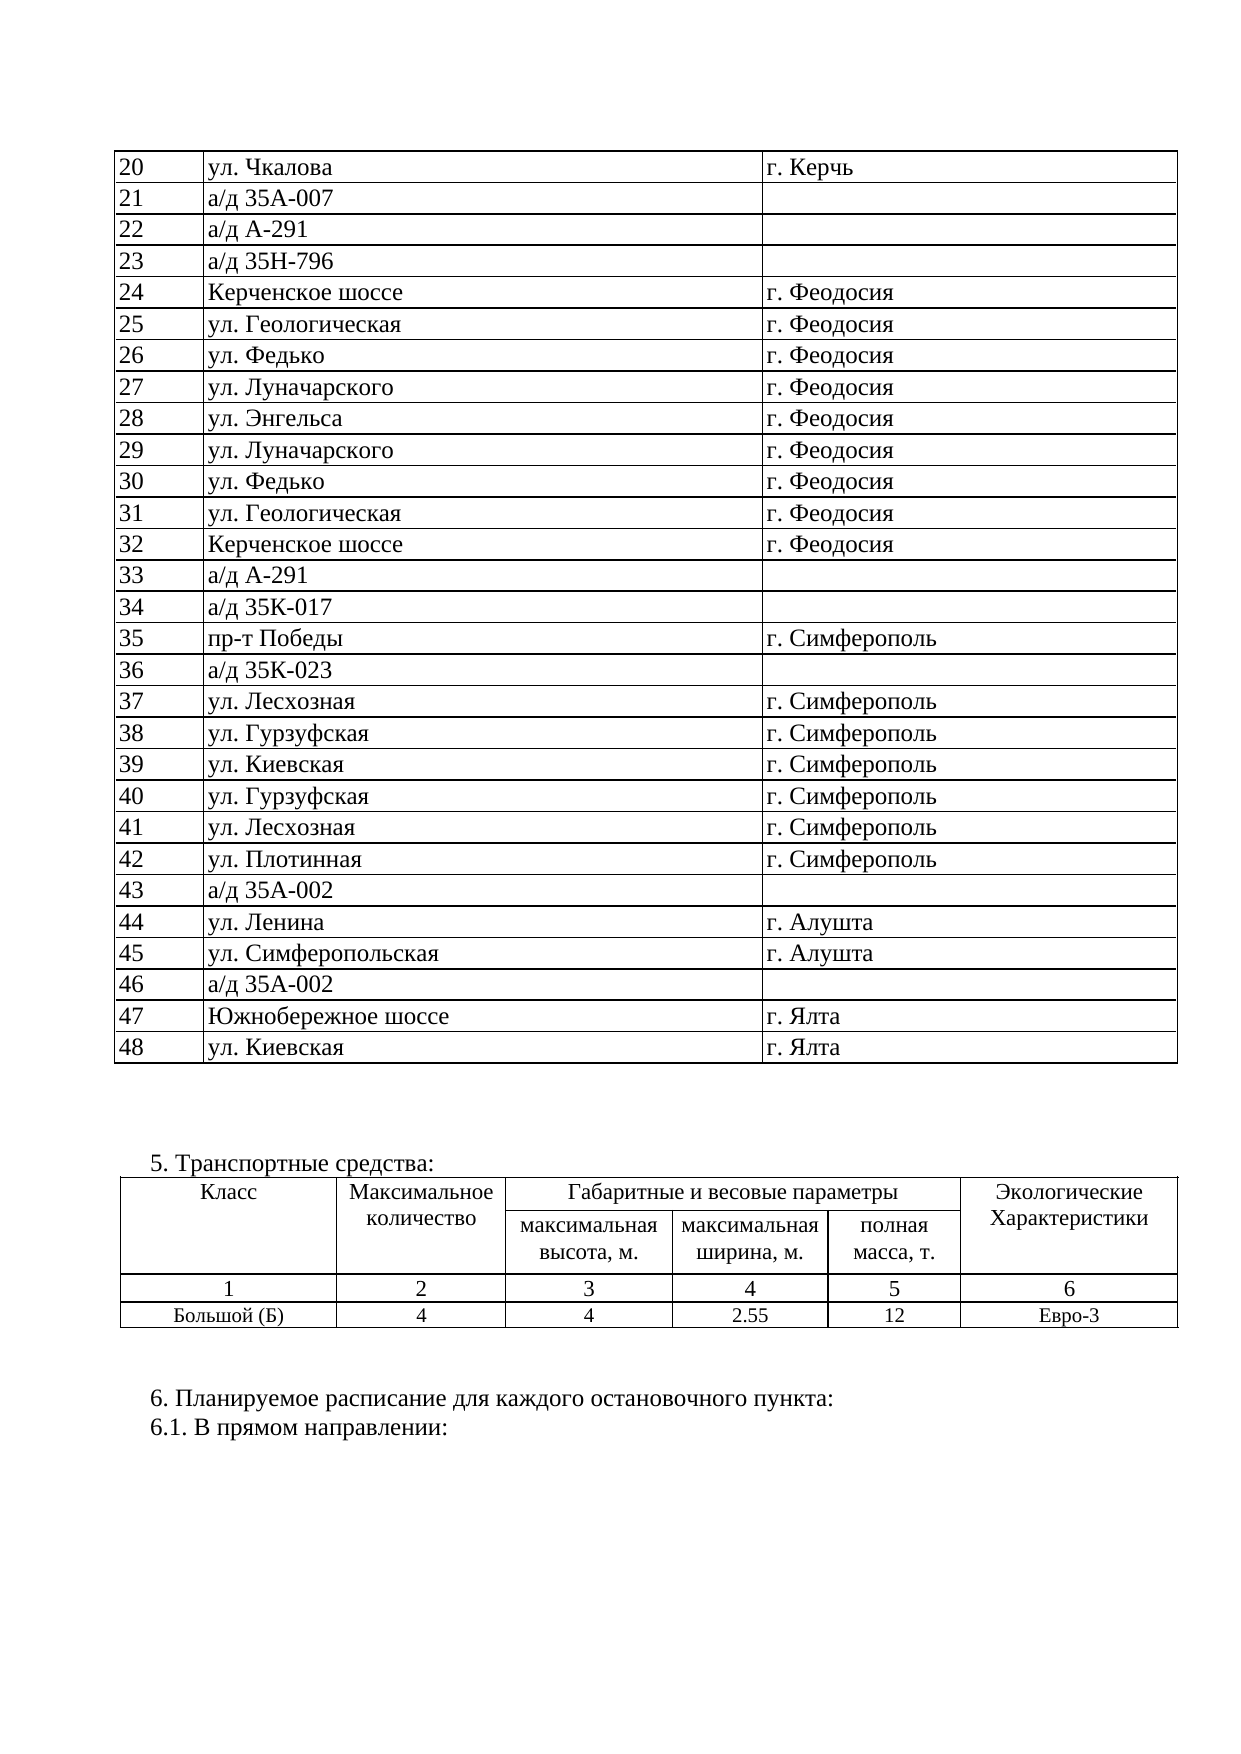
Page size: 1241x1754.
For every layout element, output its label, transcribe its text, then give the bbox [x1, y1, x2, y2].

table_header Класс [121, 1178, 336, 1273]
table_cell ул. Ленина [204, 907, 762, 936]
table_cell 40 [115, 780, 203, 811]
table_cell 4 [337, 1303, 505, 1327]
table_cell ул. Лесхозная [204, 812, 762, 842]
table_cell Большой (Б) [121, 1303, 336, 1327]
table_cell 33 [115, 560, 203, 590]
table_cell 44 [115, 906, 203, 936]
table_cell г. Феодосия [763, 307, 1177, 339]
table_cell [763, 653, 1177, 685]
table_cell ул. Плотинная [204, 844, 762, 873]
table_cell г. Алушта [763, 936, 1177, 968]
table_header Максимальное количество [337, 1178, 505, 1273]
table_cell ул. Лесхозная [204, 686, 762, 716]
table_cell 20 [115, 152, 203, 181]
table_cell 45 [115, 938, 203, 968]
table_cell ул. Энгельса [204, 403, 762, 433]
table_cell 31 [115, 497, 203, 527]
table_cell ул. Федько [204, 466, 762, 496]
table_cell 37 [115, 686, 203, 716]
table_cell 48 [115, 1032, 203, 1062]
table_cell ул. Геологическая [204, 498, 762, 527]
table_cell 43 [115, 875, 203, 905]
table_cell а/д 35А-002 [204, 970, 762, 999]
table_cell 21 [115, 183, 203, 213]
table_cell Керченское шоссе [204, 277, 762, 307]
table_cell г. Симферополь [763, 811, 1177, 842]
table_cell г. Симферополь [763, 748, 1177, 779]
table_cell [763, 244, 1177, 276]
table_cell 4 [673, 1275, 827, 1301]
table_cell 39 [115, 749, 203, 779]
table_cell 41 [115, 812, 203, 842]
table_cell 4 [506, 1303, 672, 1327]
table_cell 34 [115, 591, 203, 622]
table_cell 1 [121, 1275, 336, 1301]
table_cell г. Симферополь [763, 779, 1177, 811]
table_cell а/д 35А-002 [204, 875, 762, 905]
table_cell г. Керчь [763, 152, 1177, 181]
table_cell 24 [115, 277, 203, 307]
table_cell ул. Геологическая [204, 309, 762, 339]
table_cell максимальная высота, м. [506, 1211, 672, 1273]
table_cell 5 [829, 1275, 960, 1301]
table_cell г. Ялта [763, 1031, 1177, 1062]
text 5. Транспортные средства: [150, 1148, 1090, 1176]
table_cell Южнобережное шоссе [204, 1001, 762, 1031]
table_cell а/д А-291 [204, 561, 762, 590]
table_cell 29 [115, 434, 203, 464]
table_cell г. Симферополь [763, 622, 1177, 653]
table_cell ул. Симферопольская [204, 938, 762, 968]
table_cell г. Феодосия [763, 528, 1177, 559]
table_cell а/д 35К-017 [204, 592, 762, 622]
table_cell г. Ялта [763, 999, 1177, 1031]
table_cell 2.55 [673, 1303, 827, 1327]
table_cell г. Феодосия [763, 276, 1177, 307]
table_cell 22 [115, 214, 203, 244]
table_cell г. Феодосия [763, 465, 1177, 496]
table_cell ул. Киевская [204, 749, 762, 779]
table_cell 35 [115, 623, 203, 653]
table_cell максимальная ширина, м. [673, 1211, 827, 1273]
table_cell [763, 968, 1177, 999]
table_cell [763, 213, 1177, 244]
table_cell 26 [115, 340, 203, 370]
table_cell [763, 874, 1177, 905]
table_cell пр-т Победы [204, 623, 762, 653]
table_cell ул. Гурзуфская [204, 781, 762, 811]
table_cell ул. Федько [204, 340, 762, 370]
table_cell 38 [115, 717, 203, 748]
table_cell г. Симферополь [763, 685, 1177, 716]
table_cell 25 [115, 308, 203, 339]
table_cell г. Феодосия [763, 496, 1177, 527]
table_cell г. Феодосия [763, 433, 1177, 464]
table_cell 27 [115, 371, 203, 402]
table_header Габаритные и весовые параметры [506, 1178, 960, 1210]
text 6. Планируемое расписание для каждого остановочного пункта: [150, 1383, 1090, 1412]
table_cell 36 [115, 654, 203, 685]
table_cell Керченское шоссе [204, 529, 762, 559]
table_cell ул. Луначарского [204, 372, 762, 402]
table_cell г. Феодосия [763, 402, 1177, 433]
table_cell 23 [115, 245, 203, 276]
table_cell 2 [337, 1275, 505, 1301]
table_cell а/д 35К-023 [204, 655, 762, 685]
table_cell ул. Киевская [204, 1032, 762, 1062]
table_cell 46 [115, 969, 203, 999]
table_cell [763, 559, 1177, 590]
table_cell 42 [115, 843, 203, 873]
table_cell 30 [115, 466, 203, 496]
table_cell г. Феодосия [763, 339, 1177, 370]
table_cell 28 [115, 403, 203, 433]
table_cell Евро-3 [961, 1303, 1177, 1327]
table_cell г. Симферополь [763, 842, 1177, 873]
table_cell [763, 590, 1177, 622]
table_cell г. Алушта [763, 905, 1177, 936]
table_cell г. Симферополь [763, 716, 1177, 748]
table_header Экологические Характеристики [961, 1178, 1177, 1273]
table_cell а/д А-291 [204, 215, 762, 244]
table_cell г. Феодосия [763, 370, 1177, 402]
table_cell 32 [115, 529, 203, 559]
table_cell 47 [115, 1000, 203, 1031]
table_cell а/д 35А-007 [204, 183, 762, 213]
table_cell полная масса, т. [829, 1211, 960, 1273]
table_cell [763, 181, 1177, 213]
text 6.1. В прямом направлении: [150, 1412, 1090, 1441]
table_cell ул. Гурзуфская [204, 718, 762, 748]
table_cell 12 [829, 1303, 960, 1327]
table_cell ул. Чкалова [204, 152, 762, 181]
table_cell ул. Луначарского [204, 435, 762, 464]
table_cell 3 [506, 1275, 672, 1301]
table_cell а/д 35Н-796 [204, 246, 762, 276]
table_cell 6 [961, 1275, 1177, 1301]
